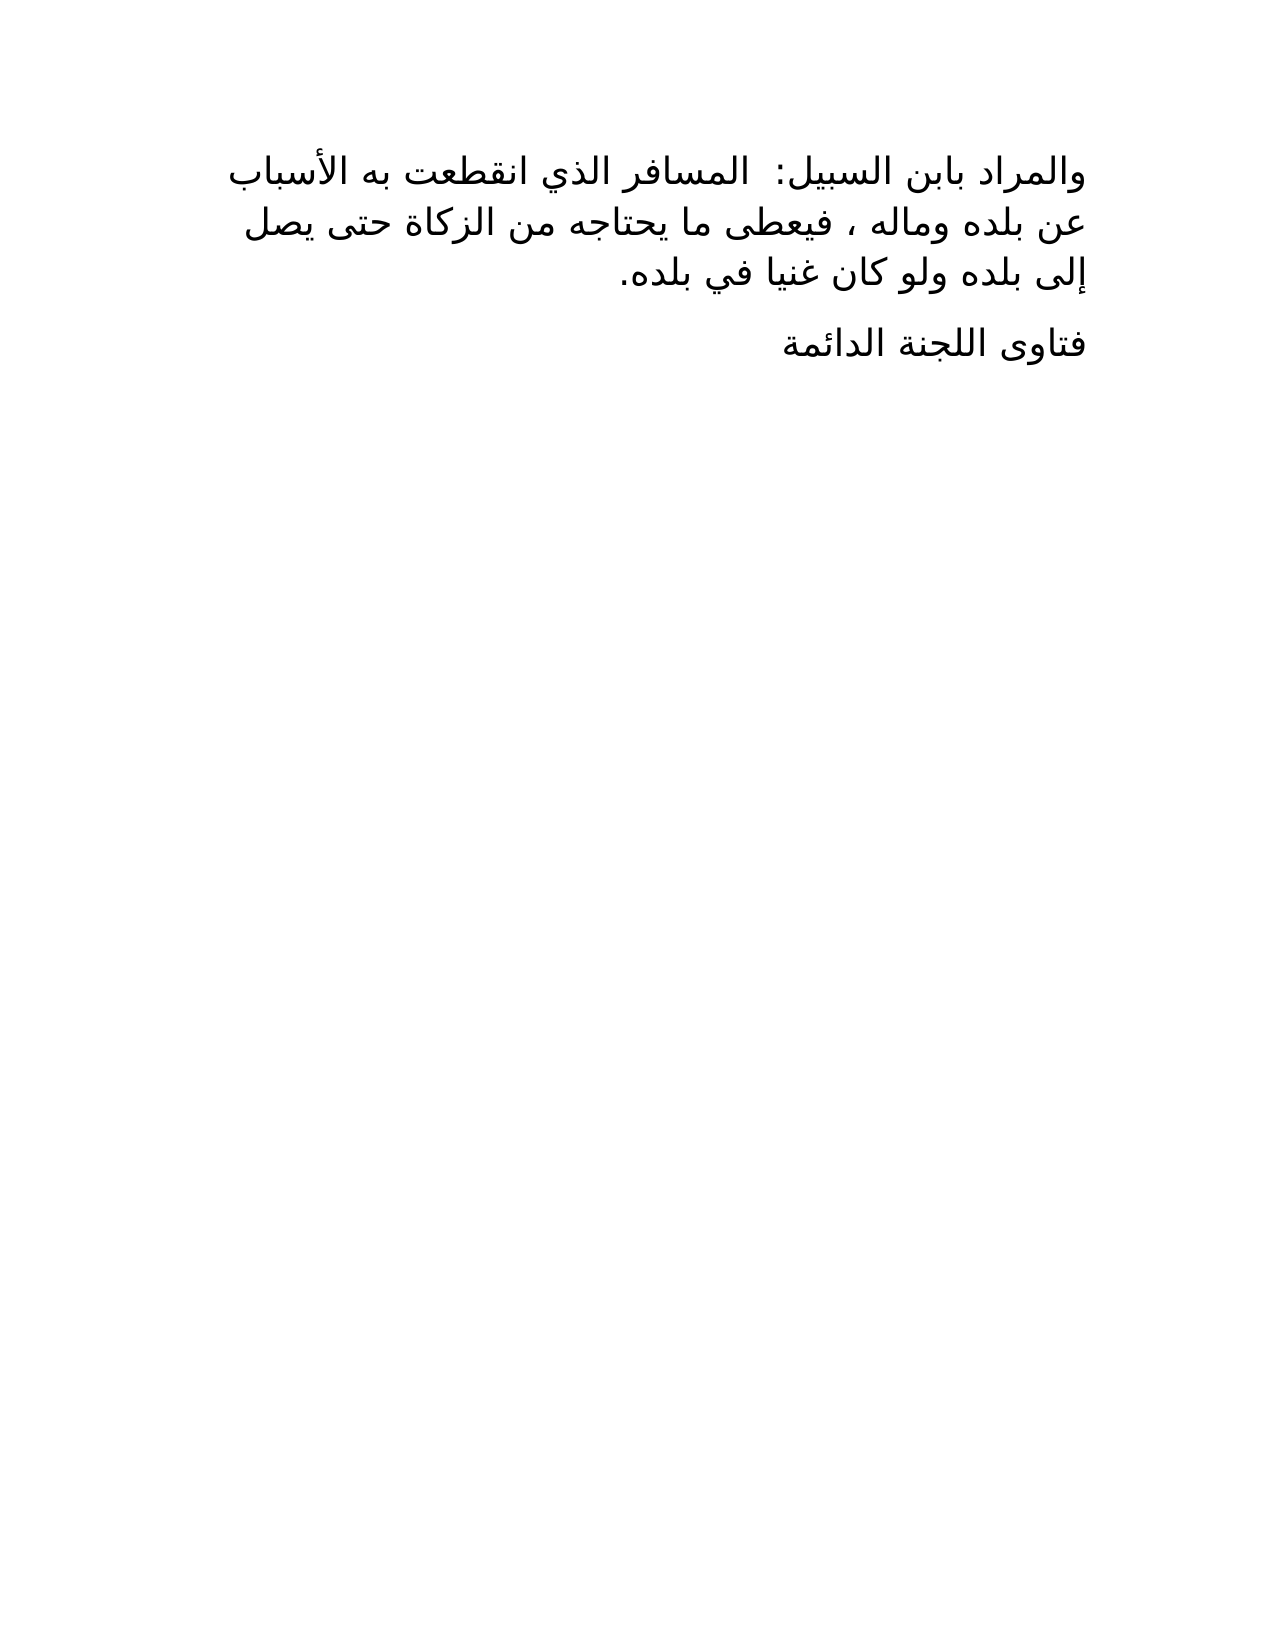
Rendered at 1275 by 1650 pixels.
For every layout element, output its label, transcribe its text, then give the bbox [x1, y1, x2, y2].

text والمراد بابن السبيل: المسافر الذي انقطعت به الأسباب عن بلده وماله ، فيعطى ما يحتاجه من الزكاة حتى يصل إلى بلده ولو كان غنيا في بلده. [187, 150, 1087, 294]
text فتاوى اللجنة الدائمة [187, 321, 1087, 365]
